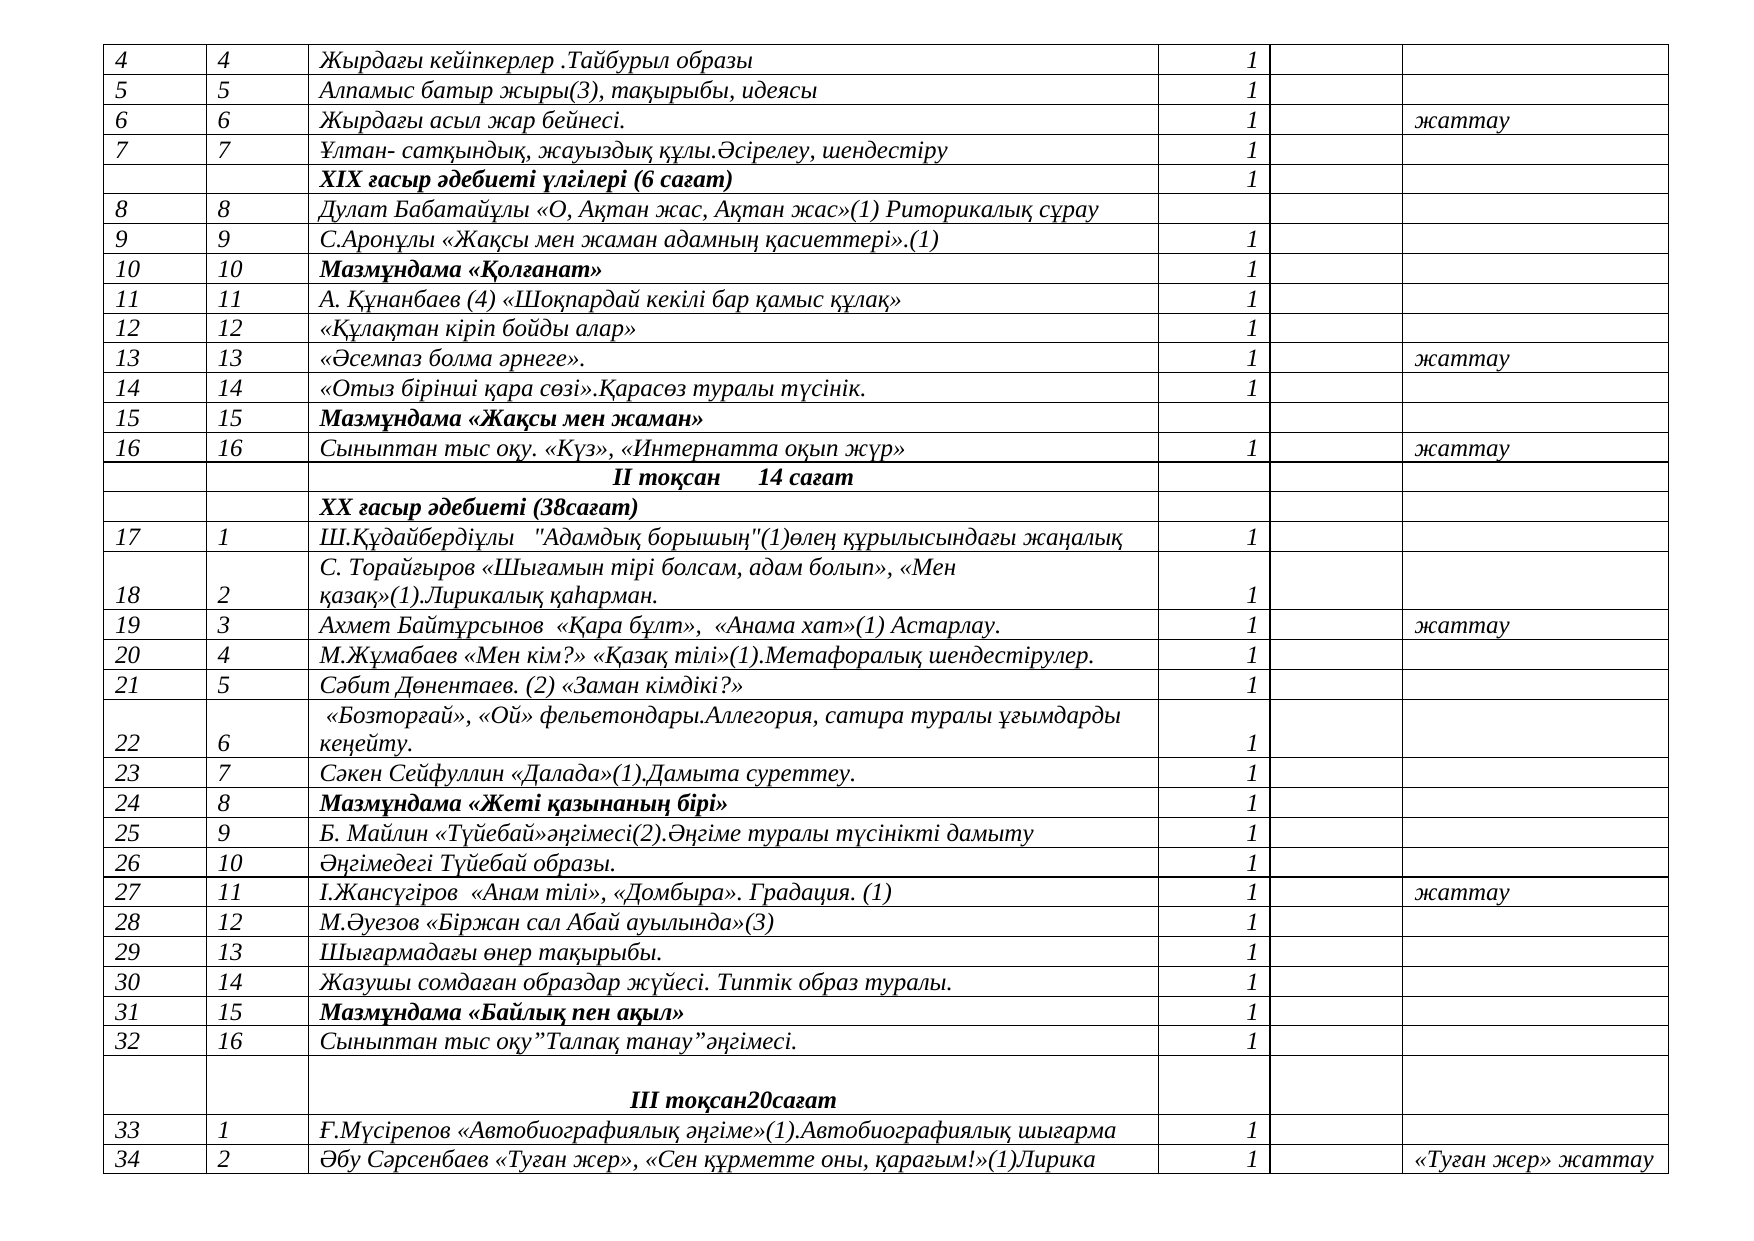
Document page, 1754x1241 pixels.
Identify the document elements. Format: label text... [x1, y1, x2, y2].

table_cell 13 [207, 937, 308, 966]
table_cell [1271, 403, 1402, 432]
table_cell [1271, 194, 1402, 223]
table_cell 1 [1159, 433, 1269, 461]
table_cell 10 [207, 848, 308, 876]
table_cell [1271, 284, 1402, 312]
table_cell [207, 492, 308, 521]
table_cell 10 [104, 254, 206, 283]
table_cell [1403, 224, 1668, 253]
table_cell [1271, 937, 1402, 966]
table_cell жаттау [1403, 343, 1668, 372]
table_cell Жазушы сомдаған образдар жүйесі. Типтік образ туралы. [309, 967, 1158, 996]
table_cell [1403, 670, 1668, 699]
table_cell «Әсемпаз болма әрнеге». [309, 343, 1158, 372]
table_cell 1 [1159, 314, 1269, 342]
table_cell 2 [207, 552, 308, 609]
table_cell М.Жұмабаев «Мен кім?» «Қазақ тілі»(1).Метафоралық шендестірулер. [309, 640, 1158, 669]
table_cell 23 [104, 758, 206, 787]
table_cell 14 [207, 967, 308, 996]
table_cell І.Жансүгіров «Анам тілі», «Домбыра». Градация. (1) [309, 878, 1158, 906]
table_cell 6 [207, 700, 308, 757]
table_cell 28 [104, 907, 206, 936]
table_cell [1271, 788, 1402, 817]
table_cell [1271, 492, 1402, 521]
table_cell [1271, 640, 1402, 669]
table_cell 8 [207, 194, 308, 223]
table_cell [1271, 552, 1402, 609]
table_cell [1271, 758, 1402, 787]
table_cell [104, 165, 206, 193]
table_cell [104, 492, 206, 521]
table_cell [1271, 818, 1402, 847]
table_cell 1 [1159, 135, 1269, 163]
table_cell «Құлақтан кіріп бойды алар» [309, 314, 1158, 342]
table_cell Ш.Құдайбердіұлы "Адамдық борышың"(1)өлең құрылысындағы жаңалық [309, 522, 1158, 551]
table_cell [1403, 997, 1668, 1025]
table_cell [104, 1056, 206, 1114]
table_cell [104, 463, 206, 491]
table_cell [1271, 45, 1402, 74]
table_cell Сәбит Дөнентаев. (2) «Заман кімдікі?» [309, 670, 1158, 699]
table_cell [1271, 1056, 1402, 1114]
table_cell [1271, 224, 1402, 253]
table_cell 29 [104, 937, 206, 966]
table_cell 1 [1159, 818, 1269, 847]
table_cell [1403, 522, 1668, 551]
table_cell [1271, 433, 1402, 461]
table_cell жаттау [1403, 433, 1668, 461]
table_cell 25 [104, 818, 206, 847]
table_cell 7 [207, 135, 308, 163]
table_cell [1403, 492, 1668, 521]
table_cell М.Әуезов «Біржан сал Абай ауылында»(3) [309, 907, 1158, 936]
table_cell 19 [104, 610, 206, 639]
table_cell [1403, 967, 1668, 996]
table_cell жаттау [1403, 610, 1668, 639]
table_cell 5 [104, 75, 206, 104]
table_cell жаттау [1403, 105, 1668, 134]
table_cell 1 [1159, 1115, 1269, 1143]
table_cell 1 [1159, 343, 1269, 372]
table_cell [1271, 700, 1402, 757]
table_cell 9 [207, 818, 308, 847]
table_cell 12 [207, 907, 308, 936]
table_cell 1 [1159, 848, 1269, 876]
table_cell Сыныптан тыс оқу. «Күз», «Интернатта оқып жүр» [309, 433, 1158, 461]
table_cell 24 [104, 788, 206, 817]
table_cell 15 [207, 997, 308, 1025]
table_cell А. Құнанбаев (4) «Шоқпардай кекілі бар қамыс құлақ» [309, 284, 1158, 312]
table_cell «Туған жер» жаттау [1403, 1145, 1668, 1173]
table_cell [1403, 640, 1668, 669]
table_cell [1403, 937, 1668, 966]
table_cell 12 [104, 314, 206, 342]
table_cell [1403, 194, 1668, 223]
table_cell Мазмұндама «Байлық пен ақыл» [309, 997, 1158, 1025]
table_cell [1403, 700, 1668, 757]
table_cell [1159, 403, 1269, 432]
table_cell 33 [104, 1115, 206, 1143]
table_cell [1271, 878, 1402, 906]
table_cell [309, 1145, 1158, 1173]
table_cell [1403, 463, 1668, 491]
table_cell Жырдағы кейіпкерлер .Тайбурыл образы [309, 45, 1158, 74]
table_cell [1271, 254, 1402, 283]
table_cell [1403, 314, 1668, 342]
table_cell [1271, 522, 1402, 551]
table_cell [1271, 907, 1402, 936]
table_cell Мазмұндама «Қолғанат» [309, 254, 1158, 283]
table_cell 1 [1159, 1145, 1269, 1173]
table_cell 15 [207, 403, 308, 432]
table_cell [1159, 194, 1269, 223]
table_cell [1271, 848, 1402, 876]
table_cell [1159, 492, 1269, 521]
table_cell 1 [1159, 878, 1269, 906]
table_cell 1 [1159, 997, 1269, 1025]
table_cell «Отыз бірінші қара сөзі».Қарасөз туралы түсінік. [309, 373, 1158, 402]
table_cell Алпамыс батыр жыры(3), тақырыбы, идеясы [309, 75, 1158, 104]
table_cell 4 [207, 45, 308, 74]
table_cell [1271, 670, 1402, 699]
table_cell 32 [104, 1026, 206, 1055]
table_cell [1271, 75, 1402, 104]
table_cell 3 [207, 610, 308, 639]
table_cell [1271, 135, 1402, 163]
table_cell [1403, 1115, 1668, 1143]
table_cell 1 [1159, 1026, 1269, 1055]
table_cell 1 [1159, 670, 1269, 699]
table_cell [1271, 373, 1402, 402]
table_cell [1403, 165, 1668, 193]
table_cell 6 [207, 105, 308, 134]
table_cell 17 [104, 522, 206, 551]
table_cell 7 [104, 135, 206, 163]
table_cell 16 [207, 433, 308, 461]
table_cell 1 [1159, 75, 1269, 104]
table_cell [1403, 552, 1668, 609]
table_cell [1271, 463, 1402, 491]
table_cell 7 [207, 758, 308, 787]
table_cell 8 [104, 194, 206, 223]
table_cell 1 [1159, 45, 1269, 74]
table_cell 1 [1159, 700, 1269, 757]
table_cell Ғ.Мүсірепов «Автобиографиялық әңгіме»(1).Автобиографиялық шығарма [309, 1115, 1158, 1143]
table_cell [1403, 284, 1668, 312]
table_cell Сәкен Сейфуллин «Далада»(1).Дамыта суреттеу. [309, 758, 1158, 787]
table_cell 16 [104, 433, 206, 461]
table_cell 1 [1159, 105, 1269, 134]
table_cell 1 [207, 522, 308, 551]
table_cell 10 [207, 254, 308, 283]
table_cell 1 [1159, 610, 1269, 639]
table_cell 9 [104, 224, 206, 253]
table_cell [1271, 1145, 1402, 1173]
table_cell 4 [207, 640, 308, 669]
table_cell 16 [207, 1026, 308, 1055]
table_cell Дулат Бабатайұлы «О, Ақтан жас, Ақтан жас»(1) Риторикалық сұрау [309, 194, 1158, 223]
table_cell Әңгімедегі Түйебай образы. [309, 848, 1158, 876]
table_cell 1 [1159, 907, 1269, 936]
table_cell [1403, 1026, 1668, 1055]
table_cell 1 [1159, 284, 1269, 312]
table_cell [1271, 967, 1402, 996]
table_cell 4 [104, 45, 206, 74]
table_cell «Бозторғай», «Ой» фельетондары.Аллегория, сатира туралы ұғымдарды кеңейту. [309, 700, 1158, 757]
table_cell 12 [207, 314, 308, 342]
table_cell 30 [104, 967, 206, 996]
table_cell Ахмет Байтұрсынов «Қара бұлт», «Анама хат»(1) Астарлау. [309, 610, 1158, 639]
table_cell ІІІ тоқсан20сағат [309, 1056, 1158, 1114]
table_cell [1403, 403, 1668, 432]
table_cell [1403, 818, 1668, 847]
table_cell Мазмұндама «Жақсы мен жаман» [309, 403, 1158, 432]
table_cell Жырдағы асыл жар бейнесі. [309, 105, 1158, 134]
table_cell [1271, 343, 1402, 372]
table_cell [1271, 610, 1402, 639]
table_cell ІІ тоқсан 14 сағат [309, 463, 1158, 491]
table_cell 13 [207, 343, 308, 372]
table_cell [1403, 758, 1668, 787]
table_cell С.Аронұлы «Жақсы мен жаман адамның қасиеттері».(1) [309, 224, 1158, 253]
table_cell 9 [207, 224, 308, 253]
table_cell [207, 1056, 308, 1114]
table_cell [1403, 788, 1668, 817]
table_cell 2 [207, 1145, 308, 1173]
table_cell 18 [104, 552, 206, 609]
table_cell 8 [207, 788, 308, 817]
table_cell 11 [104, 284, 206, 312]
table_cell 13 [104, 343, 206, 372]
table_cell 34 [104, 1145, 206, 1173]
table_cell 26 [104, 848, 206, 876]
table_cell 11 [207, 284, 308, 312]
table_cell 1 [1159, 937, 1269, 966]
table_cell 1 [1159, 788, 1269, 817]
table_cell 11 [207, 878, 308, 906]
table_cell [1159, 1056, 1269, 1114]
table_cell 1 [1159, 640, 1269, 669]
table_cell Ұлтан- сатқындық, жауыздық құлы.Әсірелеу, шендестіру [309, 135, 1158, 163]
table_cell [1403, 373, 1668, 402]
table_cell [1403, 907, 1668, 936]
table_cell 1 [1159, 373, 1269, 402]
table_cell 14 [207, 373, 308, 402]
table_cell [1271, 165, 1402, 193]
table_cell [1403, 45, 1668, 74]
table_cell [1271, 997, 1402, 1025]
table_cell [1271, 105, 1402, 134]
table_cell [1403, 75, 1668, 104]
table_cell 6 [104, 105, 206, 134]
table_cell Б. Майлин «Түйебай»әңгімесі(2).Әңгіме туралы түсінікті дамыту [309, 818, 1158, 847]
table_cell 20 [104, 640, 206, 669]
table_cell 1 [207, 1115, 308, 1143]
table_cell [1159, 463, 1269, 491]
table_cell [1271, 314, 1402, 342]
table_cell 1 [1159, 165, 1269, 193]
table_cell 22 [104, 700, 206, 757]
table_cell 5 [207, 75, 308, 104]
table_cell Мазмұндама «Жеті қазынаның бірі» [309, 788, 1158, 817]
table_cell ХІХ ғасыр әдебиеті үлгілері (6 сағат) [309, 165, 1158, 193]
table_cell [1271, 1115, 1402, 1143]
table_cell 21 [104, 670, 206, 699]
table_cell 14 [104, 373, 206, 402]
table_cell [1403, 1056, 1668, 1114]
table_cell 15 [104, 403, 206, 432]
table_cell 1 [1159, 522, 1269, 551]
table_cell Сыныптан тыс оқу”Талпақ танау”әңгімесі. [309, 1026, 1158, 1055]
table_cell жаттау [1403, 878, 1668, 906]
table_cell 5 [207, 670, 308, 699]
table_cell С. Торайғыров «Шығамын тірі болсам, адам болып», «Мен қазақ»(1).Лирикалық қаһарман. [309, 552, 1158, 609]
table_cell [1403, 848, 1668, 876]
table_cell [1403, 135, 1668, 163]
table_cell 1 [1159, 224, 1269, 253]
table_cell ХХ ғасыр әдебиеті (38сағат) [309, 492, 1158, 521]
table_cell [1403, 254, 1668, 283]
table_cell Шығармадағы өнер тақырыбы. [309, 937, 1158, 966]
table_cell 1 [1159, 967, 1269, 996]
table_cell 27 [104, 878, 206, 906]
table_cell 31 [104, 997, 206, 1025]
table_cell [1271, 1026, 1402, 1055]
table_cell [207, 165, 308, 193]
table_cell 1 [1159, 254, 1269, 283]
table_cell 1 [1159, 758, 1269, 787]
table_cell [207, 463, 308, 491]
table_cell 1 [1159, 552, 1269, 609]
